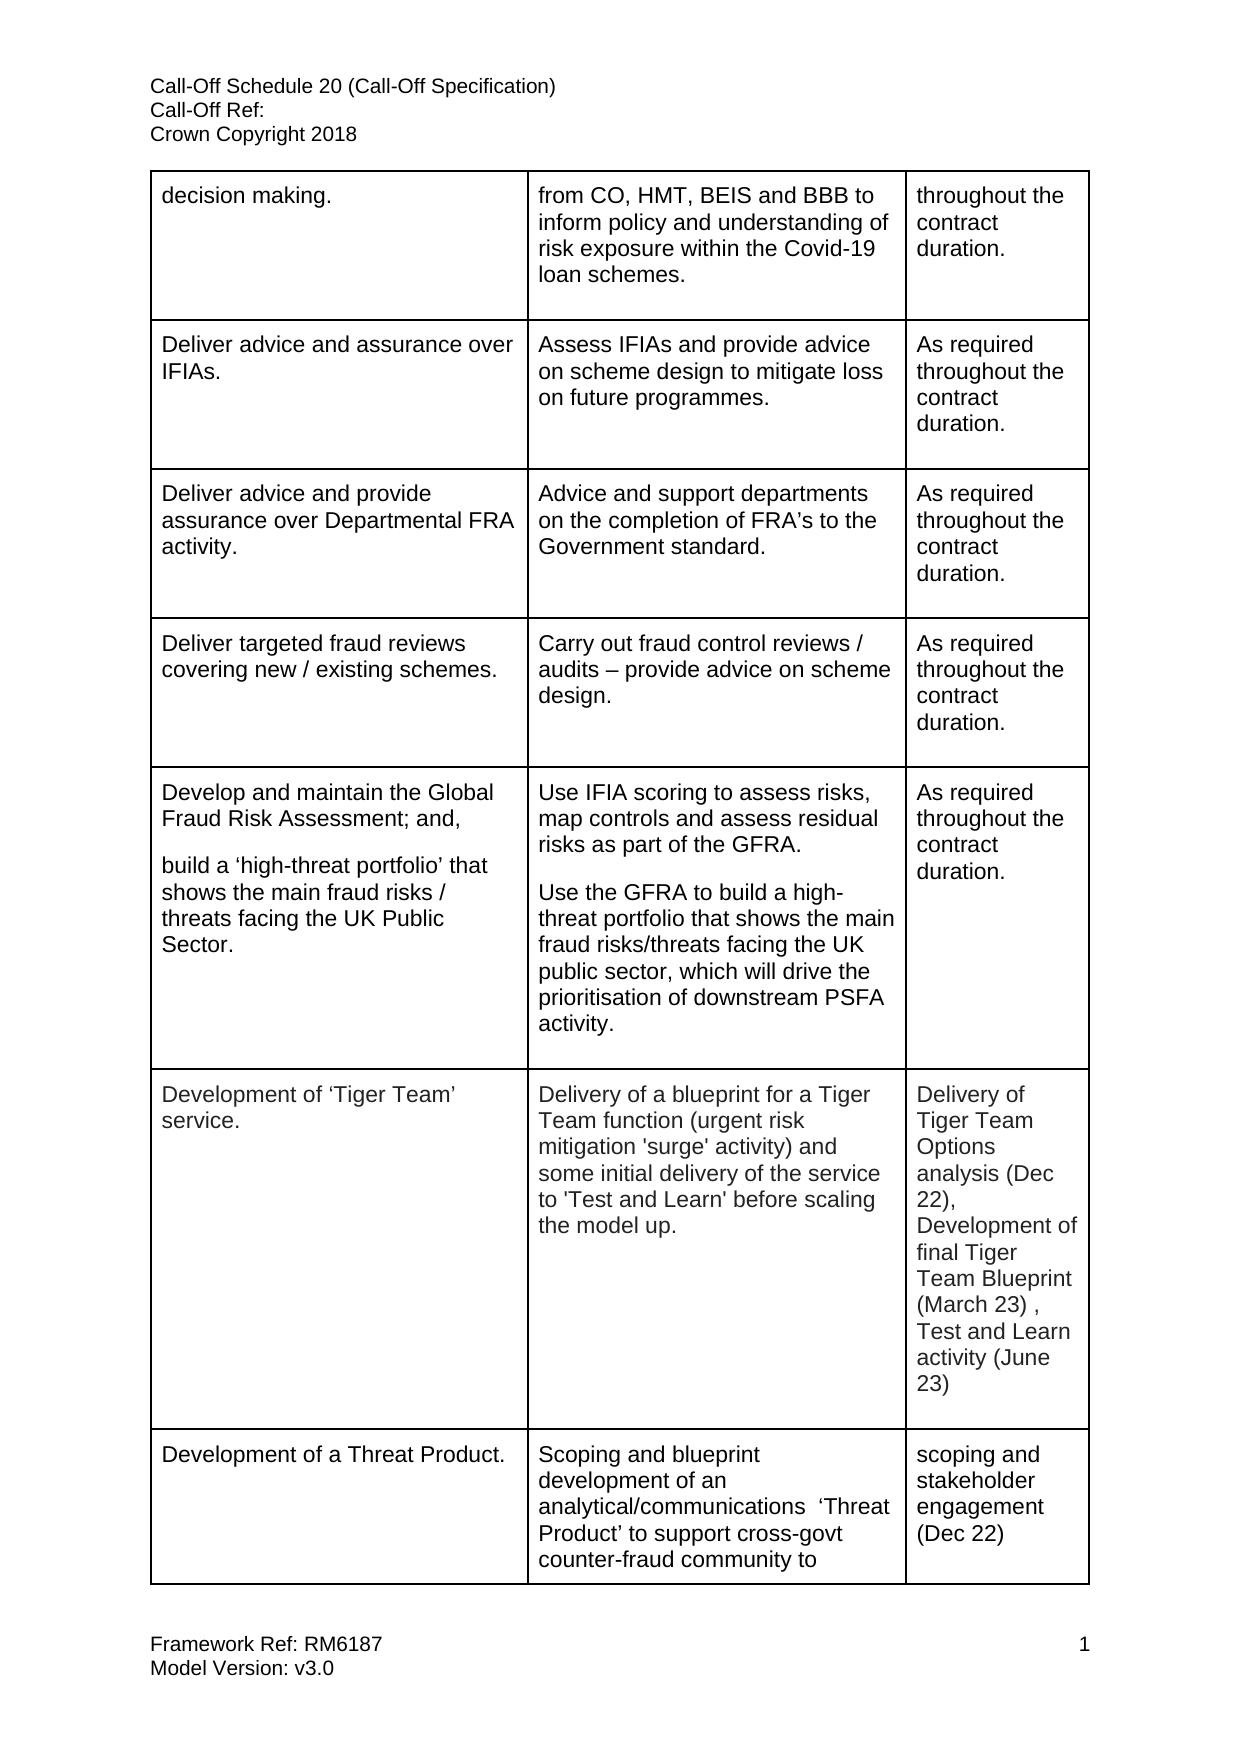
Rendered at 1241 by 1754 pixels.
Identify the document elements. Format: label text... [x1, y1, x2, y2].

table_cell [907, 172, 1088, 319]
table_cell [907, 1430, 1088, 1583]
table_cell Deliver targeted fraud reviews covering new / existing schemes. [152, 619, 527, 766]
table_cell Assess IFIAs and provide advice on scheme design to mitigate loss on future programmes. [529, 321, 905, 468]
table_cell As required throughout the contract duration. [907, 470, 1088, 617]
table_cell As required throughout the contract duration. [907, 321, 1088, 468]
table_cell Carry out fraud control reviews / audits – provide advice on scheme design. [529, 619, 905, 766]
table_cell Delivery of Tiger Team Options analysis (Dec 22), Development of final Tiger Team Blueprint (March 23) , Test and Learn activity (June 23) [907, 1070, 1088, 1428]
table_cell Deliver advice and provide assurance over Departmental FRA activity. [152, 470, 527, 617]
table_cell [529, 1430, 905, 1583]
table_cell Develop and maintain the Global Fraud Risk Assessment; and, build a ‘high-threat portfolio’ that shows the main fraud risks / threats facing the UK Public Sector. [152, 768, 527, 1068]
table_cell Development of ‘Tiger Team’ service. [152, 1070, 527, 1428]
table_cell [529, 172, 905, 319]
table_cell Use IFIA scoring to assess risks, map controls and assess residual risks as part of the GFRA. Use the GFRA to build a high-threat portfolio that shows the main fraud risks/threats facing the UK public sector, which will drive the prioritisation of downstream PSFA activity. [529, 768, 905, 1068]
table_cell As required throughout the contract duration. [907, 619, 1088, 766]
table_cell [152, 172, 527, 319]
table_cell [152, 1430, 527, 1583]
table_cell As required throughout the contract duration. [907, 768, 1088, 1068]
table_cell Delivery of a blueprint for a Tiger Team function (urgent risk mitigation 'surge' activity) and some initial delivery of the service to 'Test and Learn' before scaling the model up. [529, 1070, 905, 1428]
table_cell Deliver advice and assurance over IFIAs. [152, 321, 527, 468]
table_cell Advice and support departments on the completion of FRA’s to the Government standard. [529, 470, 905, 617]
